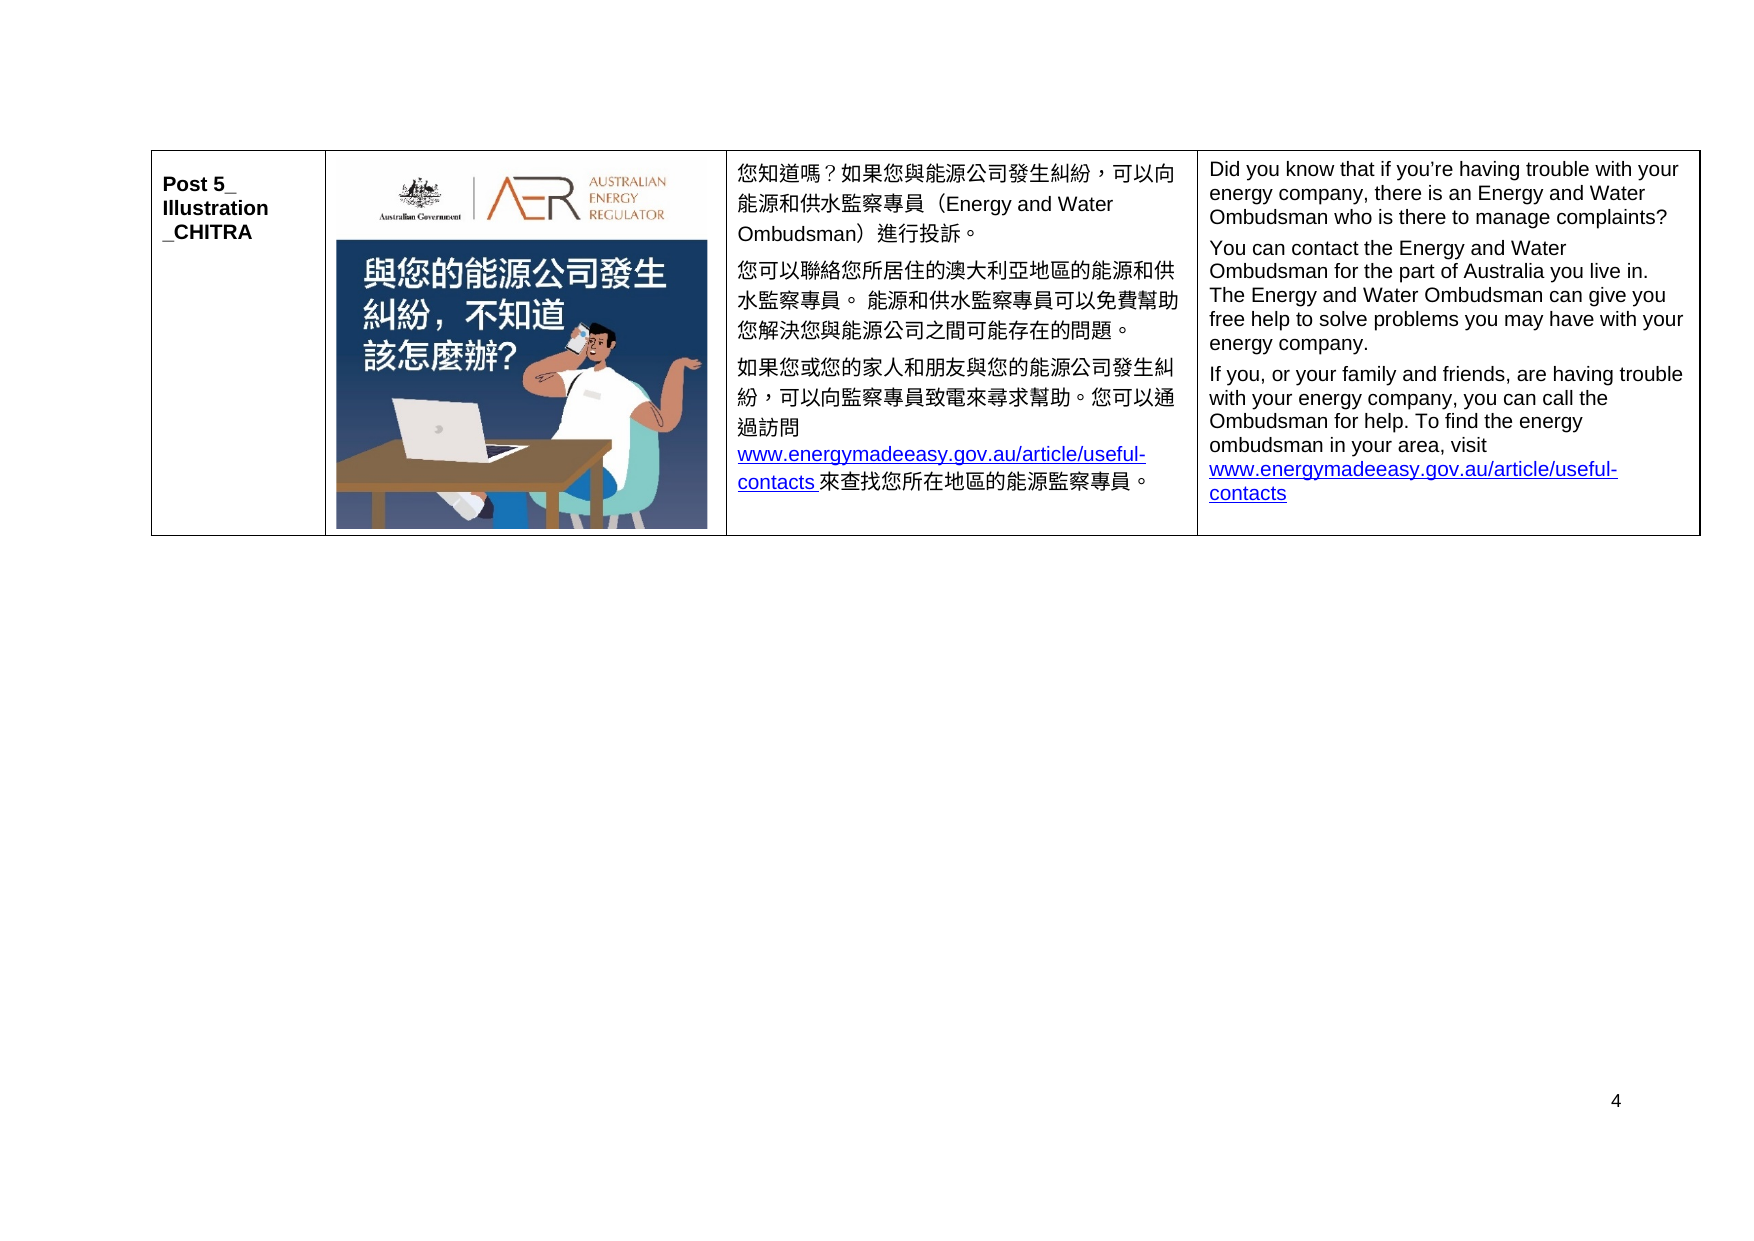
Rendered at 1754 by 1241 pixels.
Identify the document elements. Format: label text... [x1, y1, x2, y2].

table_cell [326, 151, 726, 535]
table_cell Post 5_ Illustration _CHITRA [152, 151, 325, 535]
table_cell Did you know that if you’re having trouble with your energy company, there is an Energy and Water Ombudsman who is there to manage complaints? You can contact the Energy and Water Ombudsman for the part of Australia you live in. The Energy and Water Ombudsman can give you free help to solve problems you may have with your energy company. If you, or your family and friends, are having trouble with your energy company, you can call the Ombudsman for help. To find the energy ombudsman in your area, visit www.energymadeeasy.gov.au/article/useful-contacts [1198, 151, 1699, 535]
picture [336, 157, 708, 529]
table_cell 您知道嗎？如果您與能源公司發生糾紛，可以向能源和供水監察專員（Energy and Water Ombudsman）進行投訴。 您可以聯絡您所居住的澳大利亞地區的能源和供水監察專員。 能源和供水監察專員可以免費幫助您解決您與能源公司之間可能存在的問題。 如果您或您的家人和朋友與您的能源公司發生糾紛，可以向監察專員致電來尋求幫助。您可以通過訪問 www.energymadeeasy.gov.au/article/useful-contacts來查找您所在地區的能源監察專員。 [727, 151, 1197, 535]
